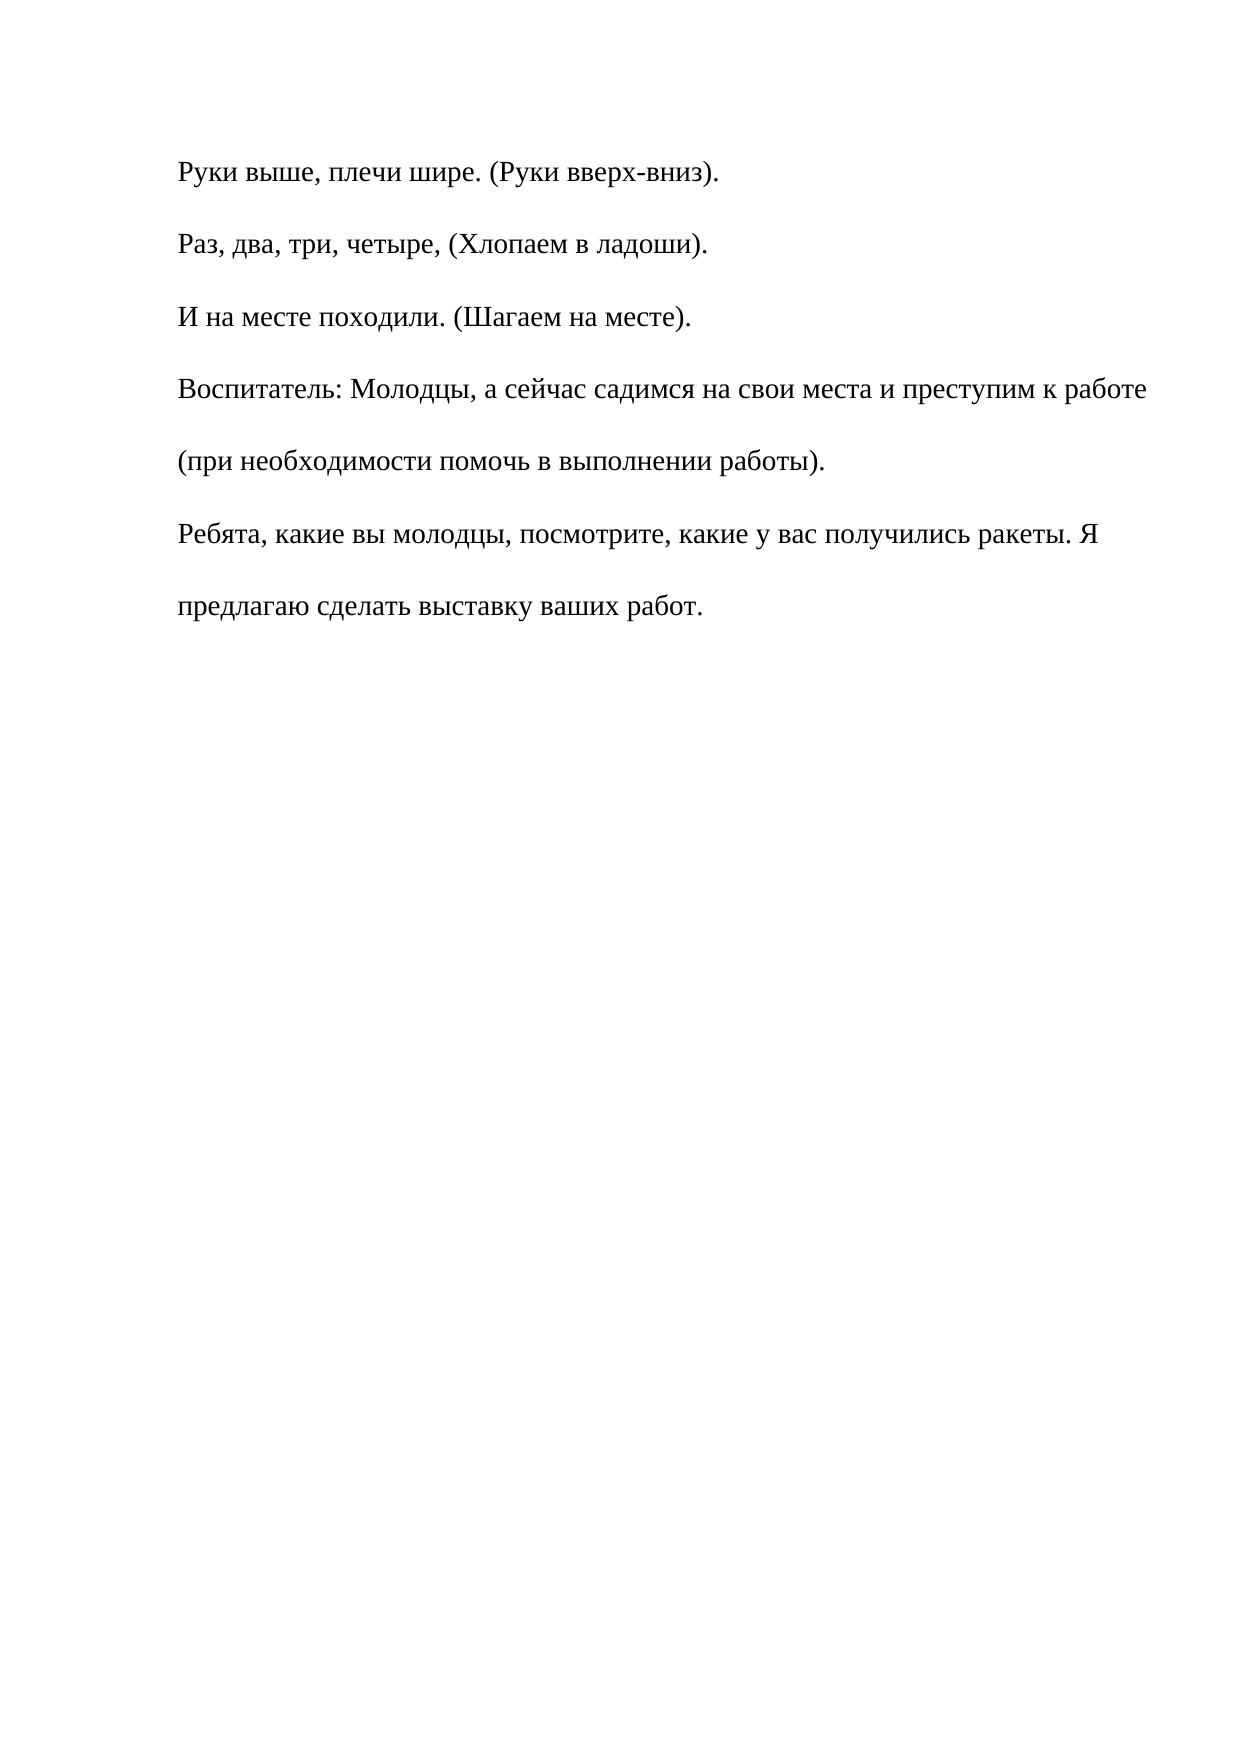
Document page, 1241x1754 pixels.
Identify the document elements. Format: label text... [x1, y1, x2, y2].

text Воспитатель: Молодцы, а сейчас садимся на свои места и преступим к работе [177, 371, 1152, 405]
text (при необходимости помочь в выполнении работы). [177, 443, 1152, 477]
text И на месте походили. (Шагаем на месте). [177, 299, 1152, 332]
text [177, 227, 1152, 260]
text Руки выше, плечи шире. (Руки вверх-вниз). [177, 154, 1152, 188]
text предлагаю сделать выставку ваших работ. [177, 588, 1152, 622]
text Ребята, какие вы молодцы, посмотрите, какие у вас получились ракеты. Я [177, 516, 1152, 549]
